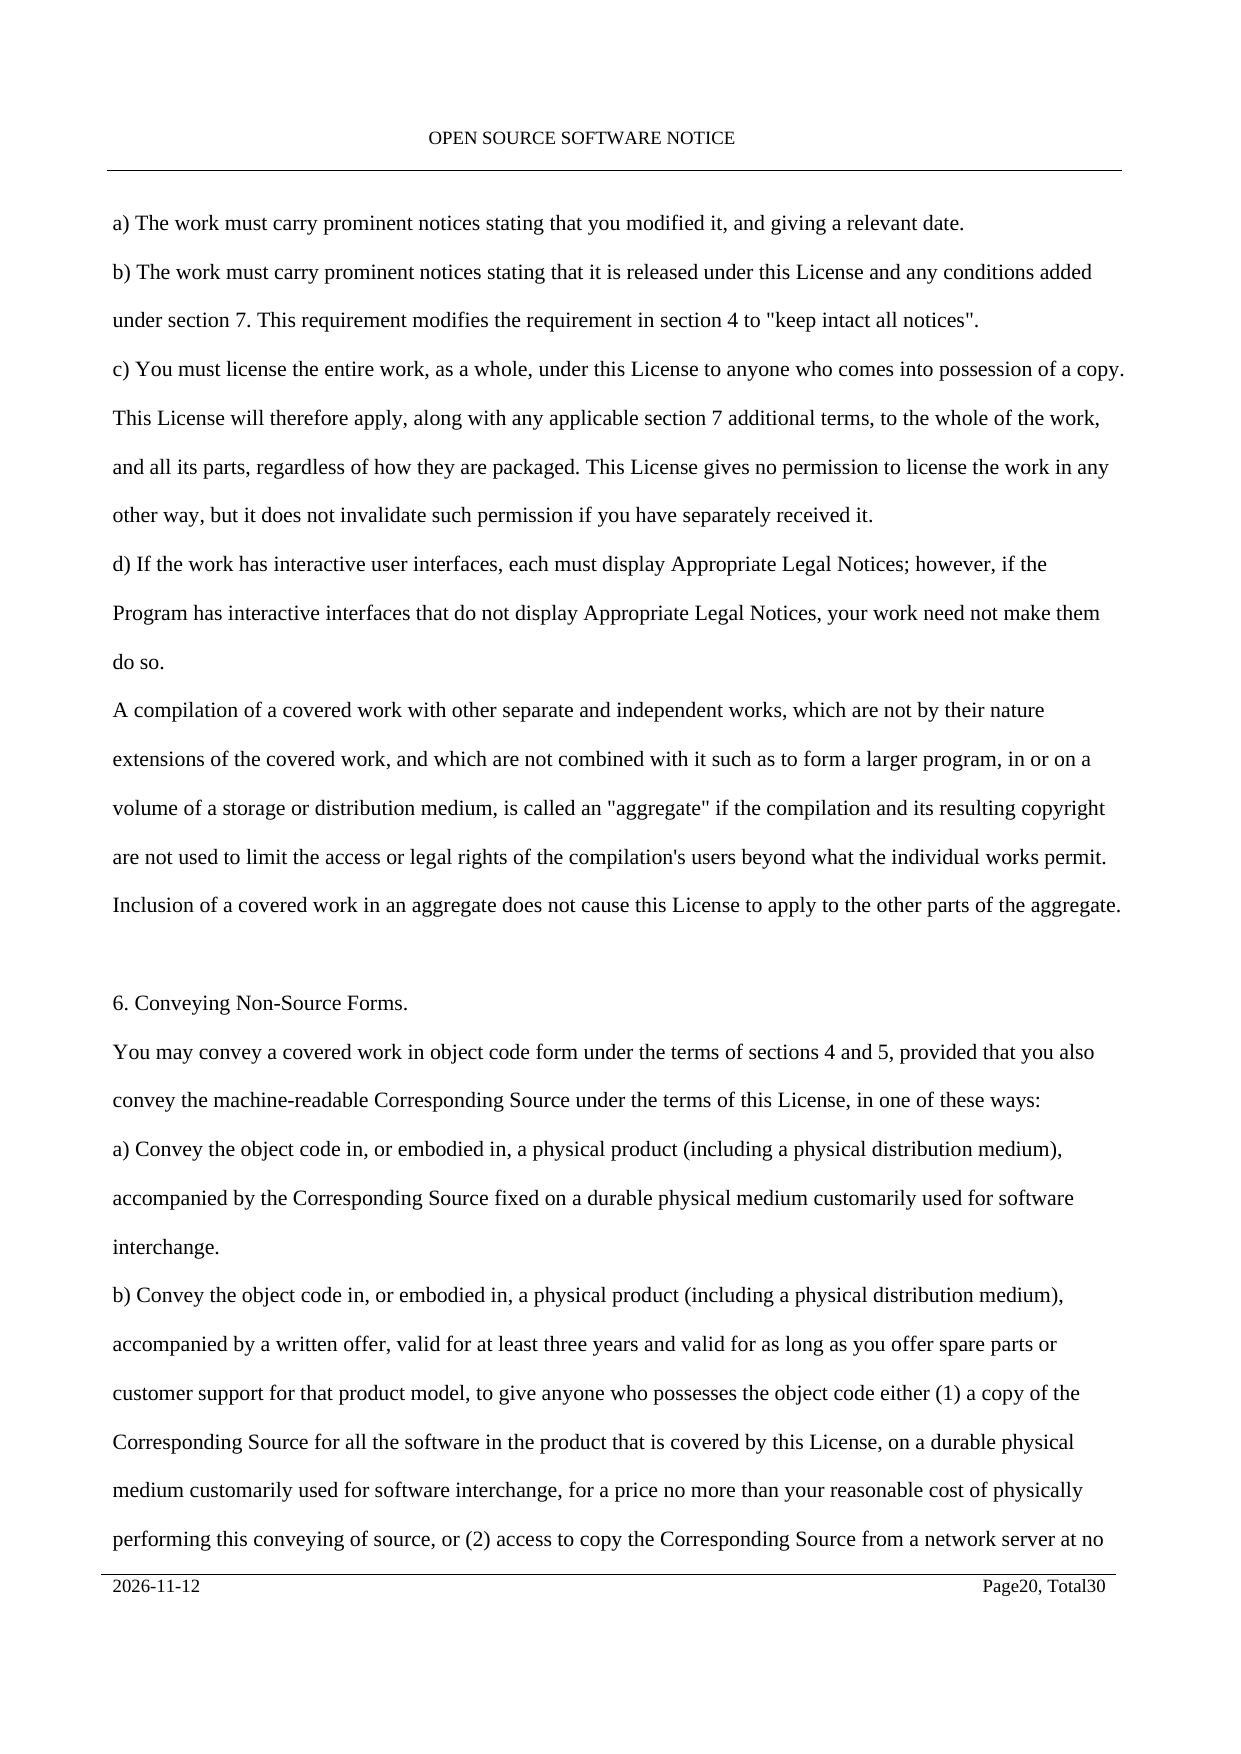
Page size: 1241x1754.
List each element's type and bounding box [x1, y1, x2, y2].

text [112, 206, 1128, 1555]
